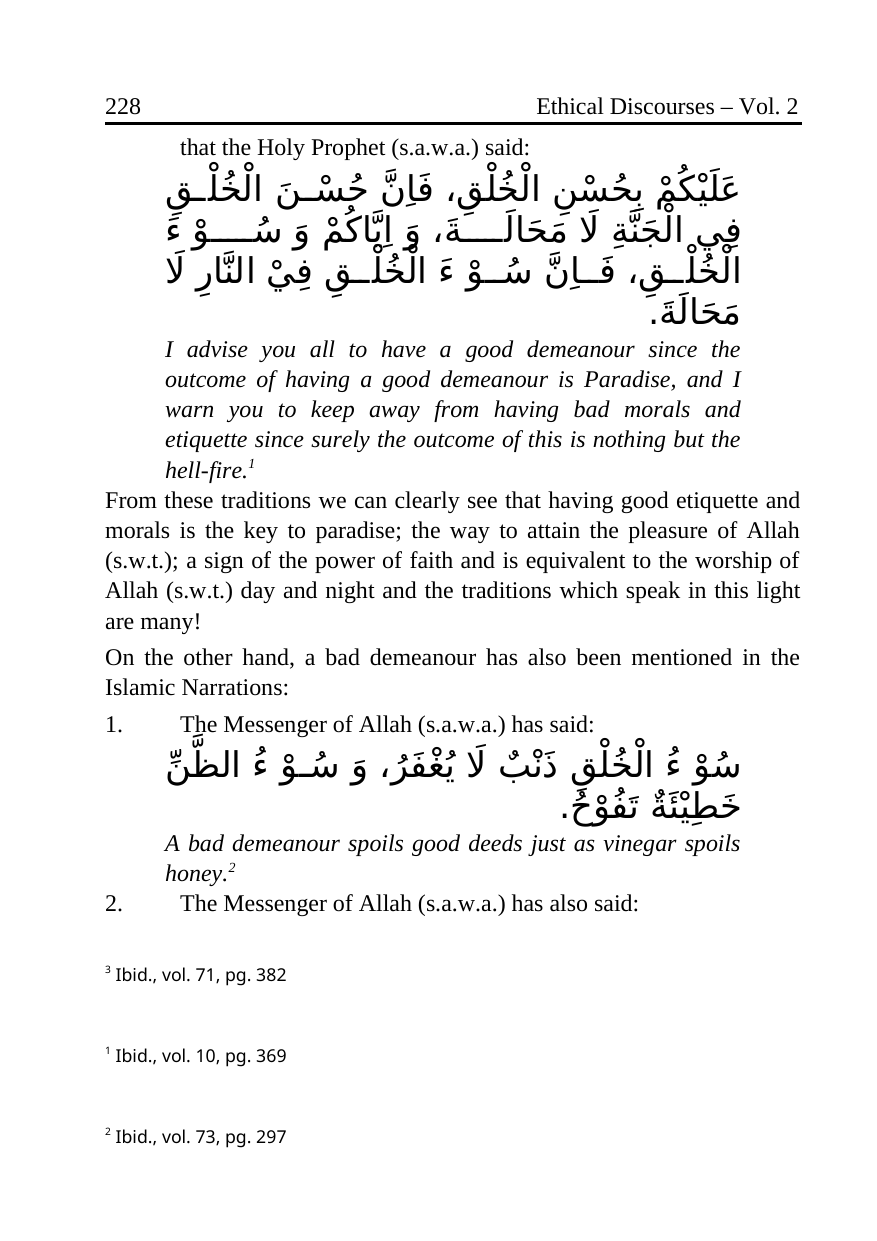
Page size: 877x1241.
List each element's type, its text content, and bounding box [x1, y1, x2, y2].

text From these traditions we can clearly see that having good etiquette and morals is the key to paradise; the way to attain the pleasure of Allah (s.w.t.); a sign of the power of faith and is equivalent to the worship of Allah (s.w.t.) day and night and the traditions which speak in this light are many! [105, 484, 802, 635]
text I advise you all to have a good demeanour since the outcome of having a good demeanour is Paradise, and I warn you to keep away from having bad morals and etiquette since surely the outcome of this is nothing but the hell-fire. [165, 333, 742, 484]
text عَلَيْكُمْ بِحُسْنِ الْخُلْقِ، فَاِنَّ حُسْنَ الْخُلْقِ فِي الْجَنَّةِ لَا مَحَالَةَ، وَ اِيَّاكُمْ وَ سُوْ ءَ الْخُلْقِ، فَاِنَّ سُوْ ءَ الْخُلْقِ فِيْ النَّارِ لَا مَحَالَةَ. [165, 168, 742, 333]
text 1. The Messenger of Allah (s.a.w.a.) has said: [105, 708, 802, 738]
text سُوْ ءُ الْخُلْقِ ذَنْبٌ لَا يُغْفَرُ، وَ سُوْ ءُ الظَّنِّ خَطِيْئَةٌ تَفُوْحُ. [165, 744, 742, 827]
text 2. The Messenger of Allah (s.a.w.a.) has also said: [105, 887, 802, 918]
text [105, 132, 802, 162]
text A bad demeanour spoils good deeds just as vinegar spoils honey. [165, 827, 742, 887]
text On the other hand, a bad demeanour has also been mentioned in the Islamic Narrations: [105, 641, 802, 702]
